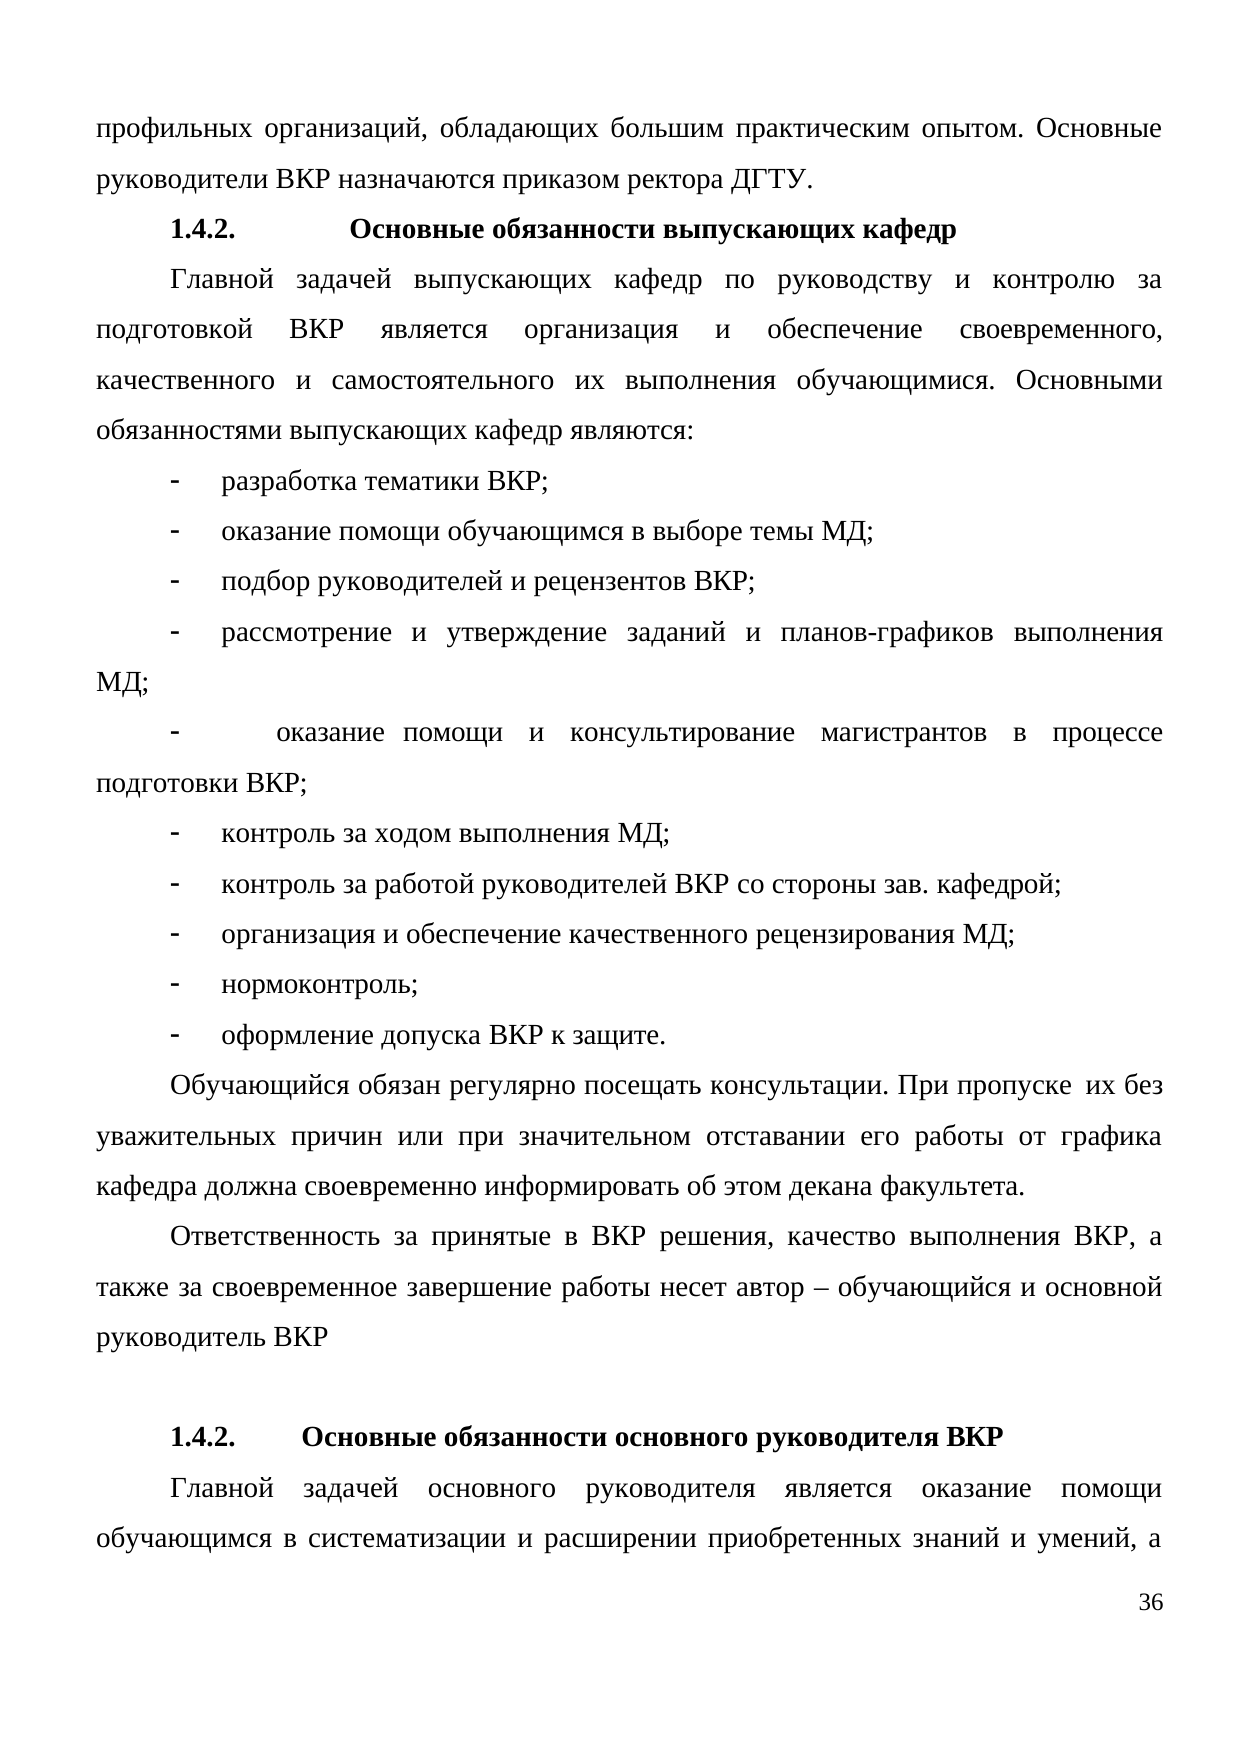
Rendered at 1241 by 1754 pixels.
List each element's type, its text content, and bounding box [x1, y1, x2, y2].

list организация и обеспечение качественного рецензирования МД; [96, 916, 1163, 950]
list рассмотрение и утверждение заданий и планов-графиков выполнения МД; [96, 614, 1163, 698]
list оказание помощи и консультирование магистрантов в процессе подготовки ВКР; [96, 714, 1163, 798]
list нормоконтроль; [96, 967, 1163, 1000]
text Главной задачей выпускающих кафедр по руководству и контролю за подготовкой ВКР является организация и обеспечение своевременного, качественного и самостоятельного их выполнения обучающимися. Основными обязанностями выпускающих кафедр являются: [96, 261, 1163, 446]
text Обучающийся обязан регулярно посещать консультации. При пропуске их без уважительных причин или при значительном отставании его работы от графика кафедра должна своевременно информировать об этом декана факультета. [96, 1067, 1163, 1202]
text Ответственность за принятые в ВКР решения, качество выполнения ВКР, а также за своевременное завершение работы несет автор – обучающийся и основной руководитель ВКР [96, 1218, 1163, 1352]
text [96, 110, 1163, 194]
list Основные обязанности основного руководителя ВКР [96, 1419, 1163, 1453]
list оказание помощи обучающимся в выборе темы МД; [96, 513, 1163, 547]
list контроль за ходом выполнения МД; [96, 815, 1163, 849]
list подбор руководителей и рецензентов ВКР; [96, 563, 1163, 597]
list контроль за работой руководителей ВКР со стороны зав. кафедрой; [96, 866, 1163, 899]
list Основные обязанности выпускающих кафедр [96, 211, 1163, 244]
list оформление допуска ВКР к защите. [96, 1017, 1163, 1051]
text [96, 1470, 1163, 1554]
list разработка тематики ВКР; [96, 463, 1163, 496]
